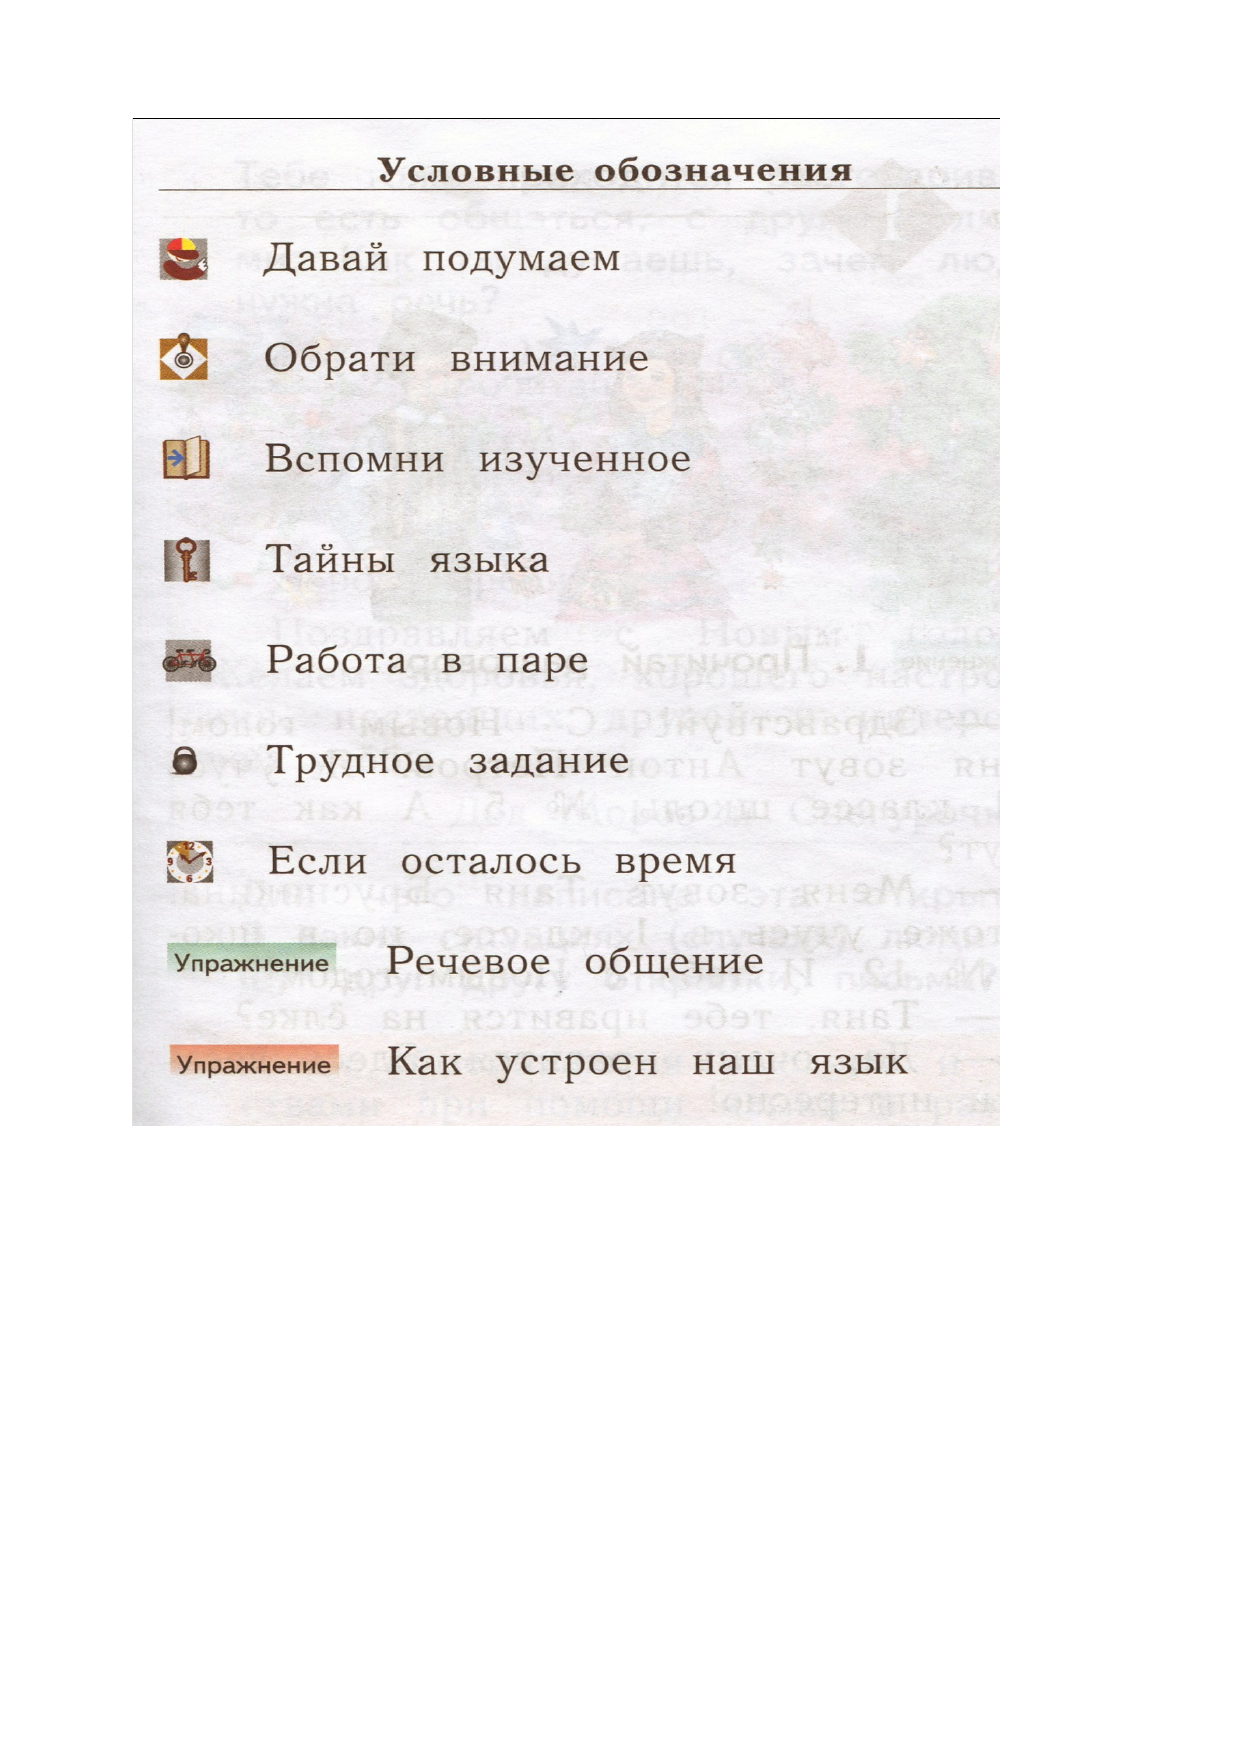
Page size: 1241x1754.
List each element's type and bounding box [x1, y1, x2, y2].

picture [132, 118, 1000, 1126]
